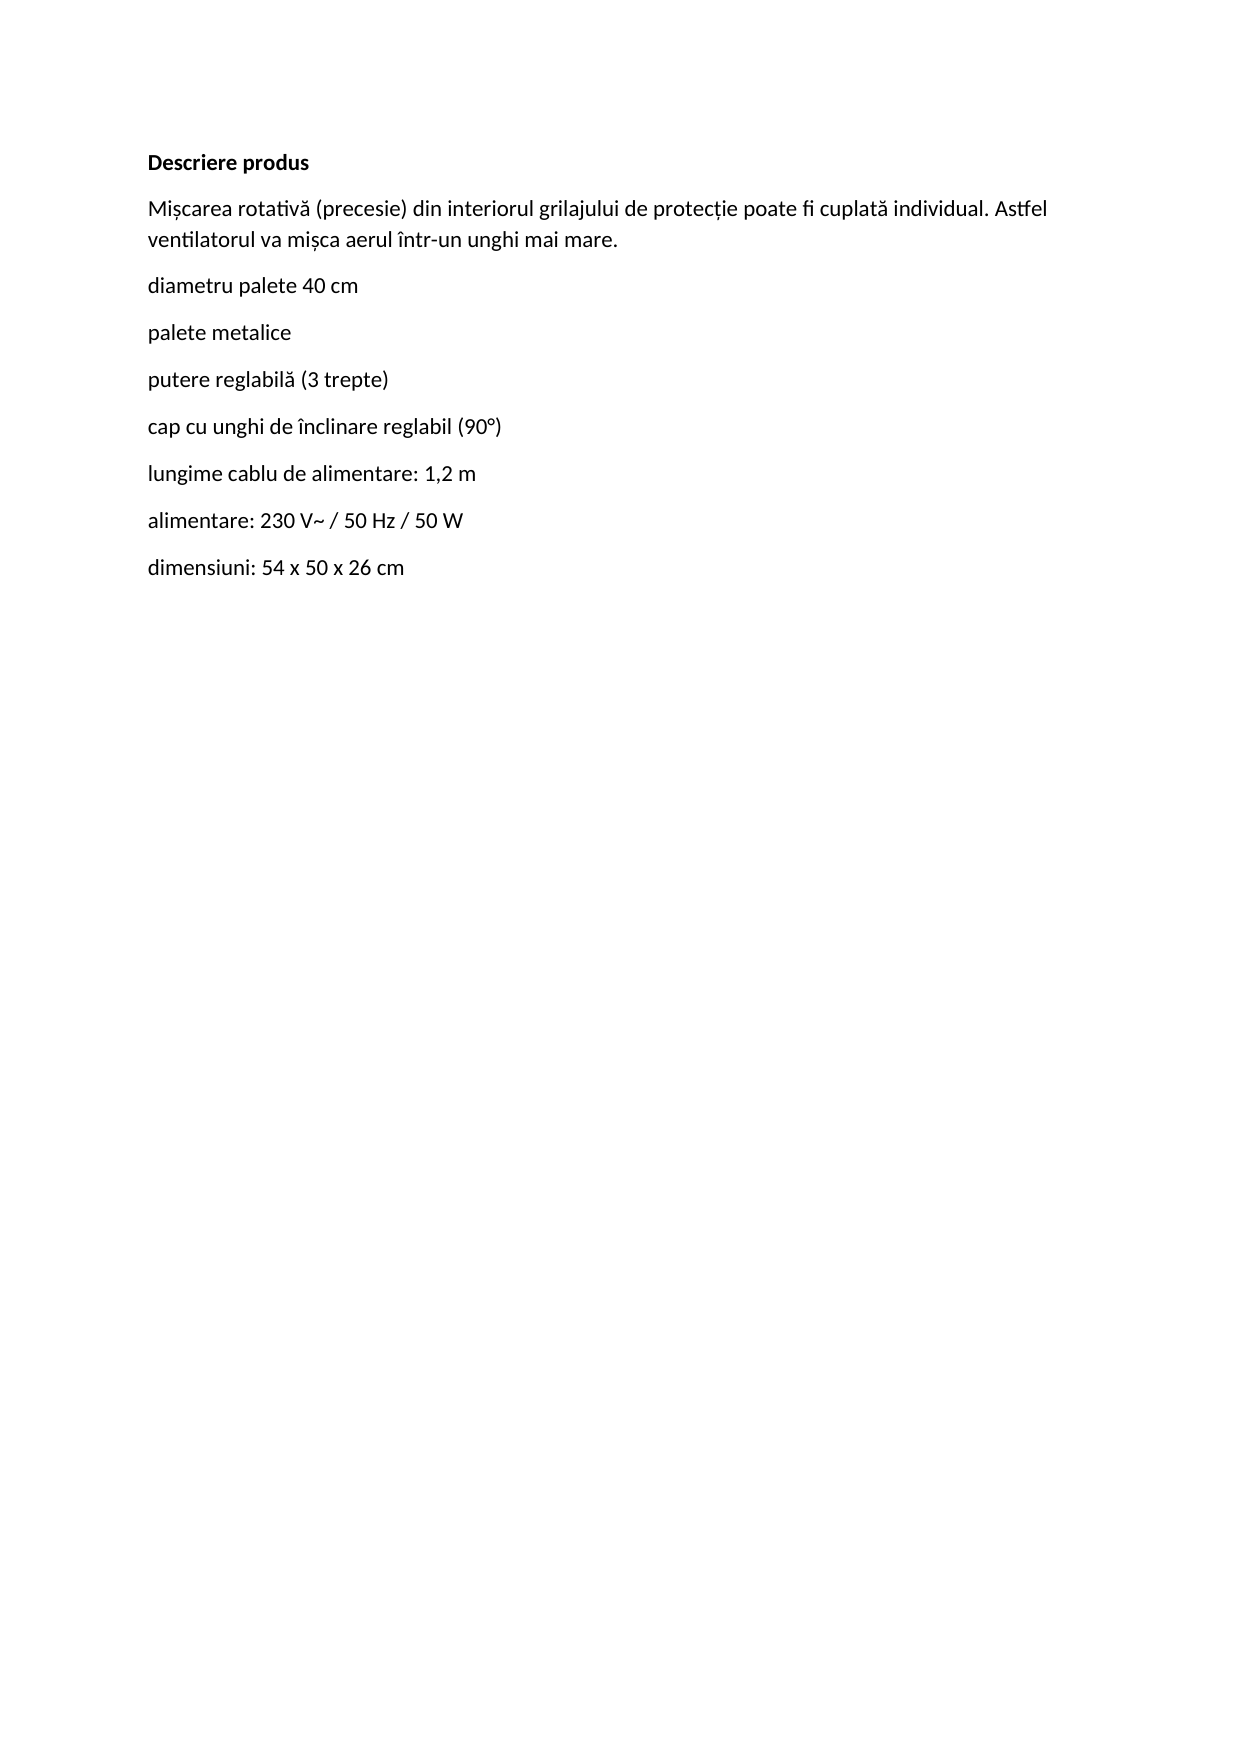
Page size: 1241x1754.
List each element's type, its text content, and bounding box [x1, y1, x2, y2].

text cap cu unghi de înclinare reglabil (90°) [148, 412, 1093, 440]
text palete metalice [148, 318, 1093, 346]
text Descriere produs [148, 148, 1093, 176]
text dimensiuni: 54 x 50 x 26 cm [148, 553, 1093, 581]
text lungime cablu de alimentare: 1,2 m [148, 459, 1093, 487]
text Mișcarea rotativă (precesie) din interiorul grilajului de protecție poate fi cuplată individual. Astfel ventilatorul va mișca aerul într-un unghi mai mare. [148, 194, 1093, 253]
text diametru palete 40 cm [148, 272, 1093, 299]
text putere reglabilă (3 trepte) [148, 365, 1093, 393]
text alimentare: 230 V~ / 50 Hz / 50 W [148, 506, 1093, 534]
